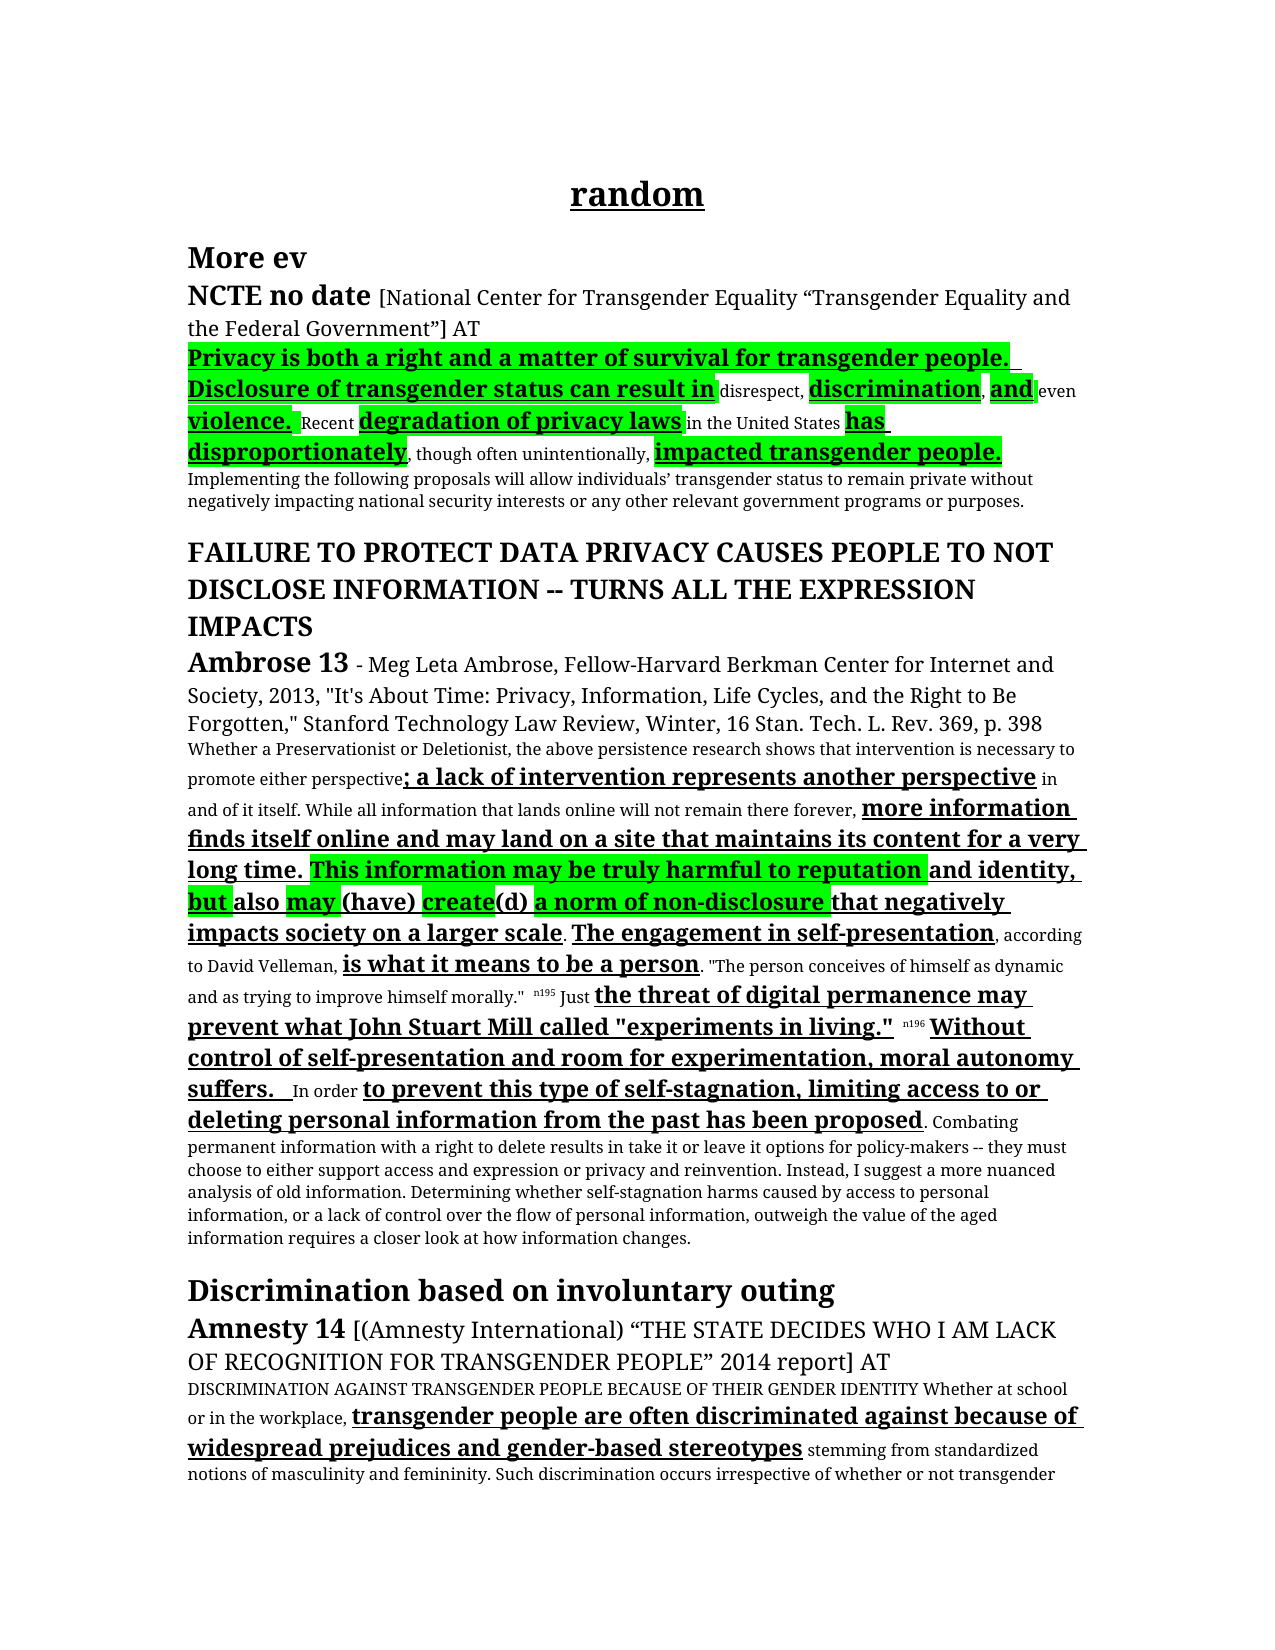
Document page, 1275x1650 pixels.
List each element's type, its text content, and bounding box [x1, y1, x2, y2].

text NCTE no date [National Center for Transgender Equality “Transgender Equality and the Federal Government”] AT [187, 277, 1087, 342]
text Whether a Preservationist or Deletionist, the above persistence research shows that intervention is necessary to promote either perspective; a lack of intervention represents another perspective in and of it itself. While all information that lands online will not remain there forever, more information finds itself online and may land on a site that maintains its content for a very long time. This information may be truly harmful to reputation and identity, but also may (have) create(d) a norm of non-disclosure that negatively impacts society on a larger scale. The engagement in self-presentation, according to David Velleman, is what it means to be a person. "The person conceives of himself as dynamic and as trying to improve himself morally." n195 Just the threat of digital permanence may prevent what John Stuart Mill called "experiments in living." n196 Without control of self-presentation and room for experimentation, moral autonomy suffers. In order to prevent this type of self-stagnation, limiting access to or deleting personal information from the past has been proposed. Combating permanent information with a right to delete results in take it or leave it options for policy-makers -- they must choose to either support access and expression or privacy and reinvention. Instead, I suggest a more nuanced analysis of old information. Determining whether self-stagnation harms caused by access to personal information, or a lack of control over the flow of personal information, outweigh the value of the aged information requires a closer look at how information changes. [187, 738, 1087, 849]
subtitle More ev [187, 237, 1087, 277]
text Privacy is both a right and a matter of survival for transgender people. Disclosure of transgender status can result in disrespect, discrimination, and even violence. Recent degradation of privacy laws in the United States has disproportionately, though often unintentionally, impacted transgender people. Implementing the following proposals will allow individuals’ transgender status to remain private without negatively impacting national security interests or any other relevant government programs or purposes. [187, 342, 1087, 512]
text Whether a Preservationist or Deletionist, the above persistence research shows that intervention is necessary to promote either perspective; a lack of intervention represents another perspective in and of it itself. While all information that lands online will not remain there forever, more information finds itself online and may land on a site that maintains its content for a very long time. This information may be truly harmful to reputation and identity, but also may (have) create(d) a norm of non-disclosure that negatively impacts society on a larger scale. The engagement in self-presentation, according to David Velleman, is what it means to be a person. "The person conceives of himself as dynamic and as trying to improve himself morally." n195 Just the threat of digital permanence may prevent what John Stuart Mill called "experiments in living." n196 Without control of self-presentation and room for experimentation, moral autonomy suffers. In order to prevent this type of self-stagnation, limiting access to or deleting personal information from the past has been proposed. Combating permanent information with a right to delete results in take it or leave it options for policy-makers -- they must choose to either support access and expression or privacy and reinvention. Instead, I suggest a more nuanced analysis of old information. Determining whether self-stagnation harms caused by access to personal information, or a lack of control over the flow of personal information, outweigh the value of the aged information requires a closer look at how information changes. [187, 850, 1087, 1249]
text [187, 1378, 1087, 1486]
subtitle FAILURE TO PROTECT DATA PRIVACY CAUSES PEOPLE TO NOT DISCLOSE INFORMATION -- TURNS ALL THE EXPRESSION IMPACTS [187, 533, 1087, 644]
text Ambrose 13 - Meg Leta Ambrose, Fellow-Harvard Berkman Center for Internet and Society, 2013, "It's About Time: Privacy, Information, Life Cycles, and the Right to Be Forgotten," Stanford Technology Law Review, Winter, 16 Stan. Tech. L. Rev. 369, p. 398 [187, 644, 1087, 738]
subtitle Discrimination based on involuntary outing [187, 1270, 1087, 1309]
subtitle random [187, 171, 1087, 216]
text Amnesty 14 [(Amnesty International) “THE STATE DECIDES WHO I AM LACK OF RECOGNITION FOR TRANSGENDER PEOPLE” 2014 report] AT [187, 1309, 1087, 1378]
